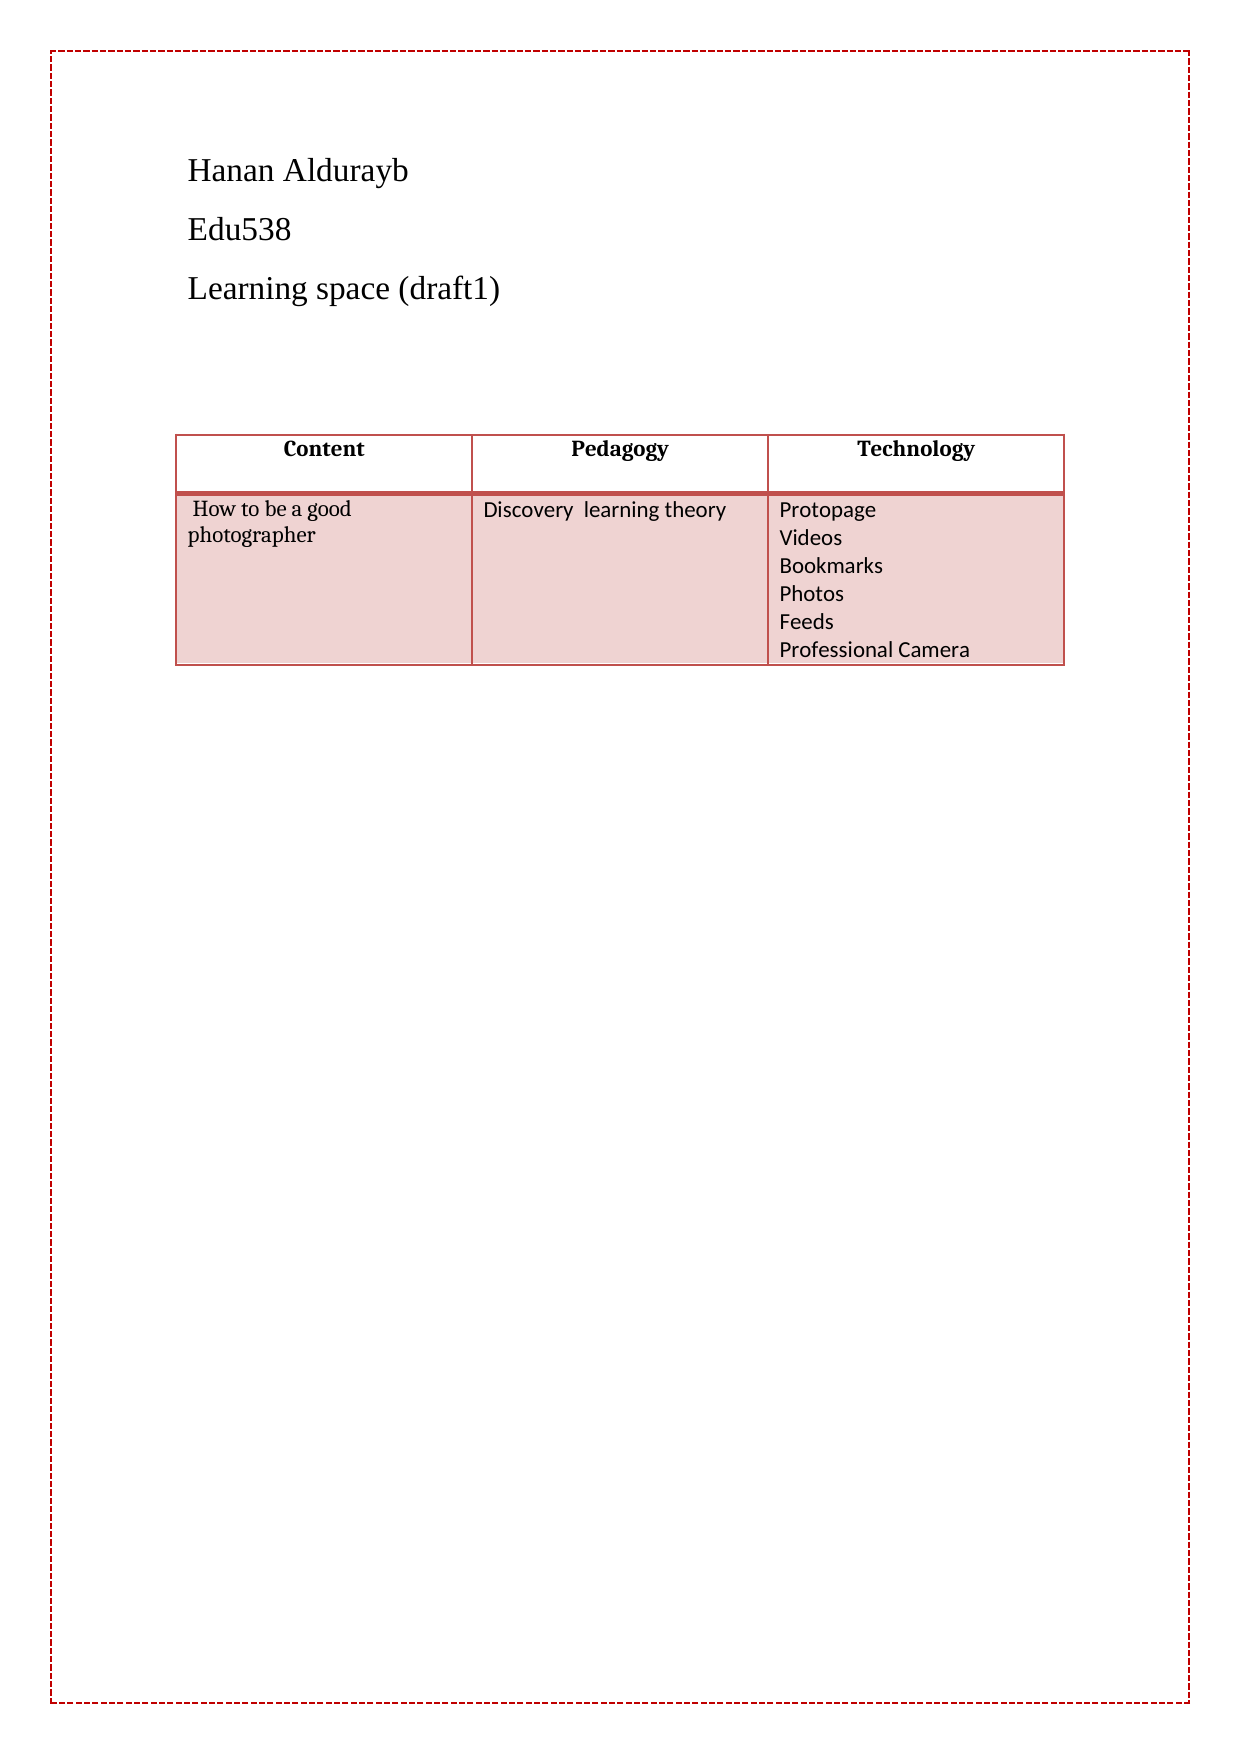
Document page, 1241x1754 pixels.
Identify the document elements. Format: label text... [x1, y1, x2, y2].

text Learning space (draft1) [187, 268, 1053, 307]
table_cell How to be a good photographer [177, 496, 471, 663]
text Hanan Aldurayb [187, 150, 1053, 188]
table_cell Protopage Videos Bookmarks Photos Feeds Professional Camera [769, 496, 1063, 663]
table_header Content [177, 436, 471, 491]
table_header Pedagogy [473, 436, 767, 491]
table_header Technology [769, 436, 1063, 491]
table_cell Discovery learning theory [473, 496, 767, 663]
text Edu538 [187, 209, 1053, 247]
